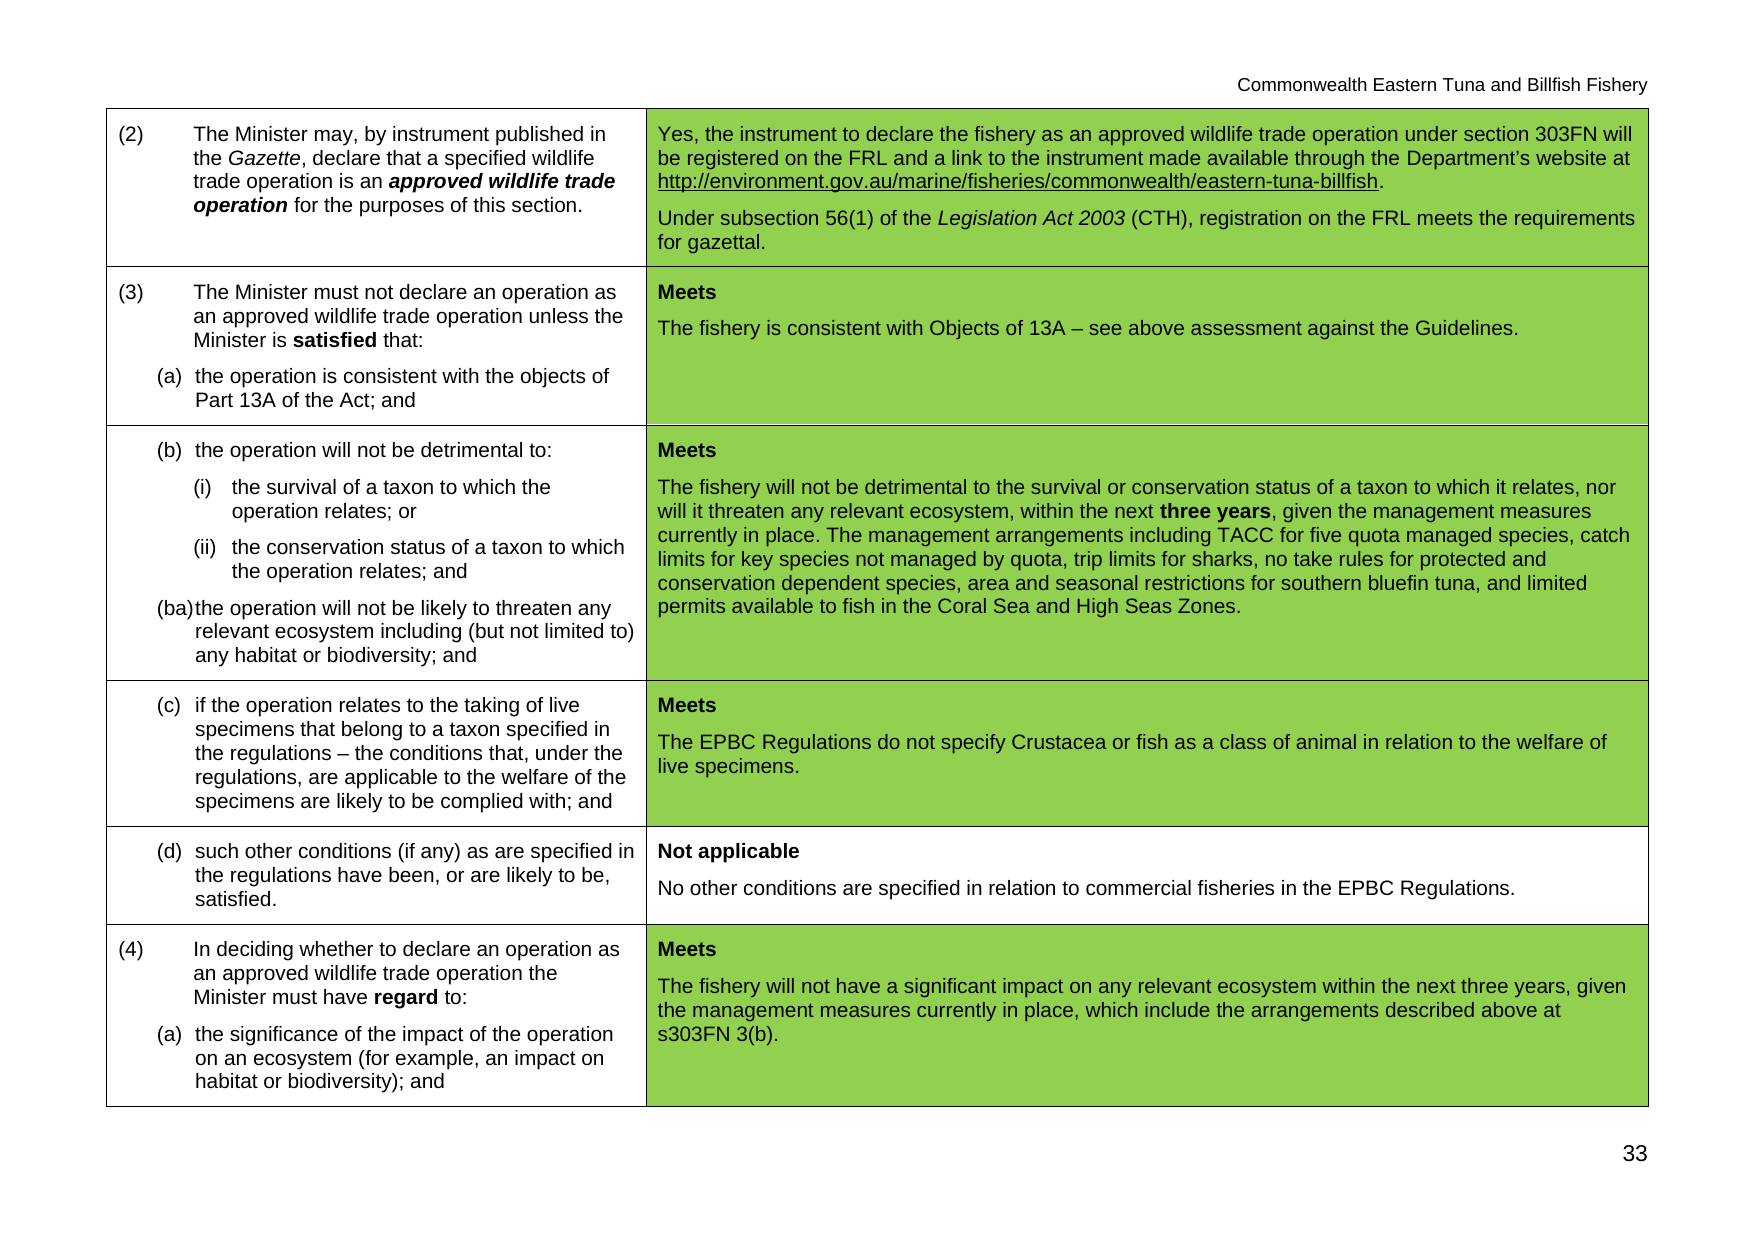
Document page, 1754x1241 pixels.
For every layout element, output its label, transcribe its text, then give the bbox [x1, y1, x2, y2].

table_cell Not applicable No other conditions are specified in relation to commercial fisheries in the EPBC Regulations. [647, 827, 1648, 923]
table_cell (b) the operation will not be detrimental to: (i) the survival of a taxon to which the operation relates; or (ii) the conservation status of a taxon to which the operation relates; and (ba) the operation will not be likely to threaten any relevant ecosystem including (but not limited to) any habitat or biodiversity; and [107, 426, 646, 680]
table_cell Meets The fishery will not be detrimental to the survival or conservation status of a taxon to which it relates, nor will it threaten any relevant ecosystem, within the next three years, given the management measures currently in place. The management arrangements including TACC for five quota managed species, catch limits for key species not managed by quota, trip limits for sharks, no take rules for protected and conservation dependent species, area and seasonal restrictions for southern bluefin tuna, and limited permits available to fish in the Coral Sea and High Seas Zones. [647, 426, 1648, 680]
table_cell (2) The Minister may, by instrument published in the Gazette, declare that a specified wildlife trade operation is an approved wildlife trade operation for the purposes of this section. [107, 109, 646, 266]
table_cell (4) In deciding whether to declare an operation as an approved wildlife trade operation the Minister must have regard to: (a) the significance of the impact of the operation on an ecosystem (for example, an impact on habitat or biodiversity); and [107, 925, 646, 1106]
table_cell (c) if the operation relates to the taking of live specimens that belong to a taxon specified in the regulations – the conditions that, under the regulations, are applicable to the welfare of the specimens are likely to be complied with; and [107, 681, 646, 826]
table_cell Yes, the instrument to declare the fishery as an approved wildlife trade operation under section 303FN will be registered on the FRL and a link to the instrument made available through the Department’s website at http://environment.gov.au/marine/fisheries/commonwealth/eastern-tuna-billfish. Under subsection 56(1) of the Legislation Act 2003 (CTH), registration on the FRL meets the requirements for gazettal. [647, 109, 1648, 266]
table_cell Meets The fishery is consistent with Objects of 13A – see above assessment against the Guidelines. [647, 267, 1648, 424]
table_cell Meets The fishery will not have a significant impact on any relevant ecosystem within the next three years, given the management measures currently in place, which include the arrangements described above at s303FN 3(b). [647, 925, 1648, 1106]
table_cell Meets The EPBC Regulations do not specify Crustacea or fish as a class of animal in relation to the welfare of live specimens. [647, 681, 1648, 826]
table_cell (3) The Minister must not declare an operation as an approved wildlife trade operation unless the Minister is satisfied that: (a) the operation is consistent with the objects of Part 13A of the Act; and [107, 267, 646, 424]
table_cell (d) such other conditions (if any) as are specified in the regulations have been, or are likely to be, satisfied. [107, 827, 646, 923]
